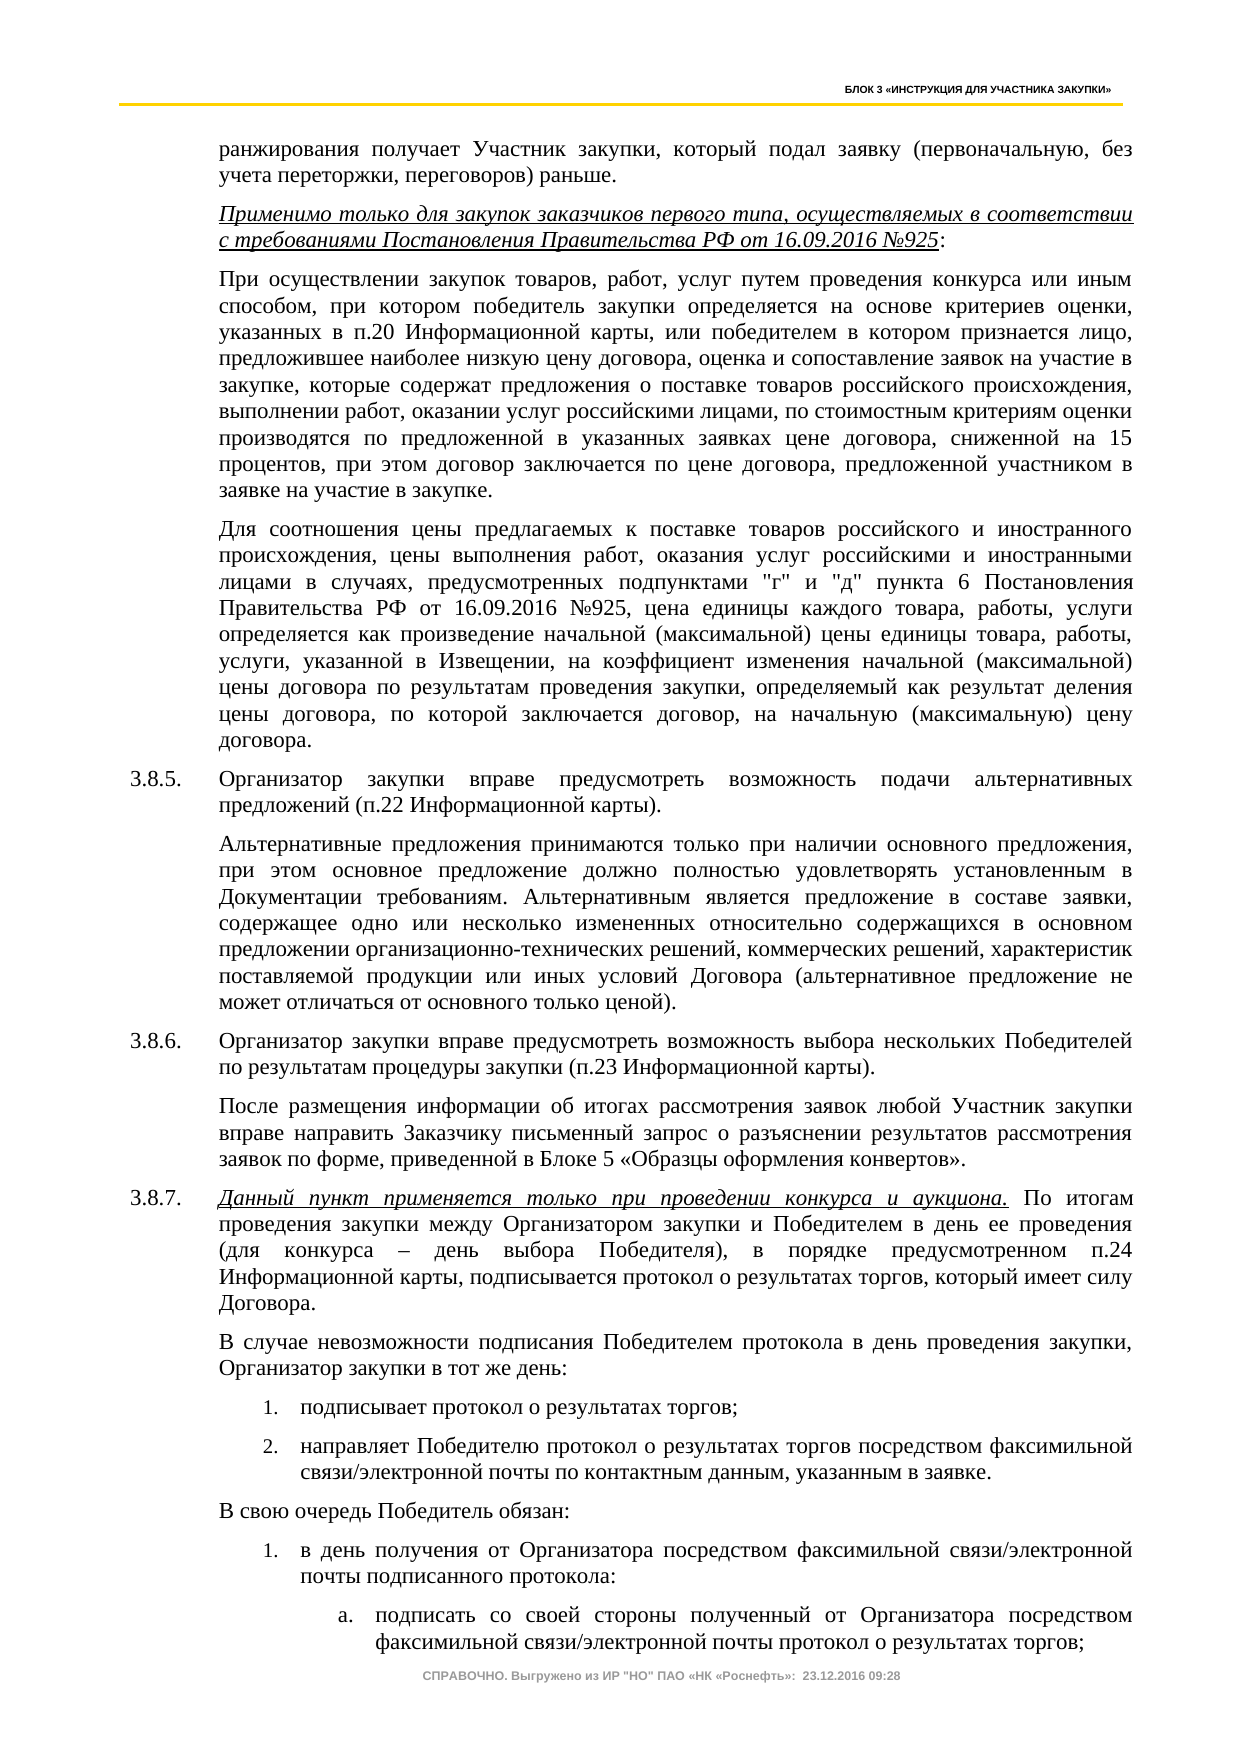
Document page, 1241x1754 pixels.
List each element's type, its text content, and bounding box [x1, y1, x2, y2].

list подписать со своей стороны полученный от Организатора посредством факсимильной связи/электронной почты протокол о результатах торгов; [338, 1601, 1134, 1654]
list В свою очередь Победитель обязан: [218, 1497, 1134, 1524]
list подписывает протокол о результатах торгов; [263, 1393, 1134, 1419]
text Организатор закупки вправе предусмотреть возможность выбора нескольких Победителей по результатам процедуры закупки (п.23 Информационной карты). [130, 1027, 1134, 1080]
list Применимо только для закупок заказчиков первого типа, осуществляемых в соответствии с требованиями Постановления Правительства РФ от 16.09.2016 №925: [218, 224, 1134, 253]
text При осуществлении закупок товаров, работ, услуг путем проведения конкурса или иным способом, при котором победитель закупки определяется на основе критериев оценки, указанных в п.20 Информационной карты, или победителем в котором признается лицо, предложившее наиболее низкую цену договора, оценка и сопоставление заявок на участие в закупке, которые содержат предложения о поставке товаров российского происхождения, выполнении работ, оказании услуг российскими лицами, по стоимостным критериям оценки производятся по предложенной в указанных заявках цене договора, сниженной на 15 процентов, при этом договор заключается по цене договора, предложенной участником в заявке на участие в закупке. [218, 265, 1134, 503]
text Организатор закупки вправе предусмотреть возможность подачи альтернативных предложений (п.22 Информационной карты). [130, 765, 1134, 817]
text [218, 135, 1134, 188]
text Данный пункт применяется только при проведении конкурса и аукциона. По итогам проведения закупки между Организатором закупки и Победителем в день ее проведения (для конкурса – день выбора Победителя), в порядке предусмотренном п.24 Информационной карты, подписывается протокол о результатах торгов, который имеет силу Договора. [130, 1184, 1134, 1316]
list направляет Победителю протокол о результатах торгов посредством факсимильной связи/электронной почты по контактным данным, указанным в заявке. [263, 1432, 1134, 1485]
list В случае невозможности подписания Победителем протокола в день проведения закупки, Организатор закупки в тот же день: [218, 1328, 1134, 1381]
list в день получения от Организатора посредством факсимильной связи/электронной почты подписанного протокола: [263, 1536, 1134, 1589]
text Альтернативные предложения принимаются только при наличии основного предложения, при этом основное предложение должно полностью удовлетворять установленным в Документации требованиям. Альтернативным является предложение в составе заявки, содержащее одно или несколько измененных относительно содержащихся в основном предложении организационно-технических решений, коммерческих решений, характеристик поставляемой продукции или иных условий Договора (альтернативное предложение не может отличаться от основного только ценой). [218, 830, 1134, 1014]
list После размещения информации об итогах рассмотрения заявок любой Участник закупки вправе направить Заказчику письменный запрос о разъяснении результатов рассмотрения заявок по форме, приведенной в Блоке 5 «Образцы оформления конвертов». [218, 1092, 1134, 1171]
text Для соотношения цены предлагаемых к поставке товаров российского и иностранного происхождения, цены выполнения работ, оказания услуг российскими и иностранными лицами в случаях, предусмотренных подпунктами "г" и "д" пункта 6 Постановления Правительства РФ от 16.09.2016 №925, цена единицы каждого товара, работы, услуги определяется как произведение начальной (максимальной) цены единицы товара, работы, услуги, указанной в Извещении, на коэффициент изменения начальной (максимальной) цены договора по результатам проведения закупки, определяемый как результат деления цены договора, по которой заключается договор, на начальную (максимальную) цену договора. [218, 515, 1134, 752]
list Применимо только для закупок заказчиков первого типа, осуществляемых в соответствии с требованиями Постановления Правительства РФ от 16.09.2016 №925: [218, 200, 1134, 223]
